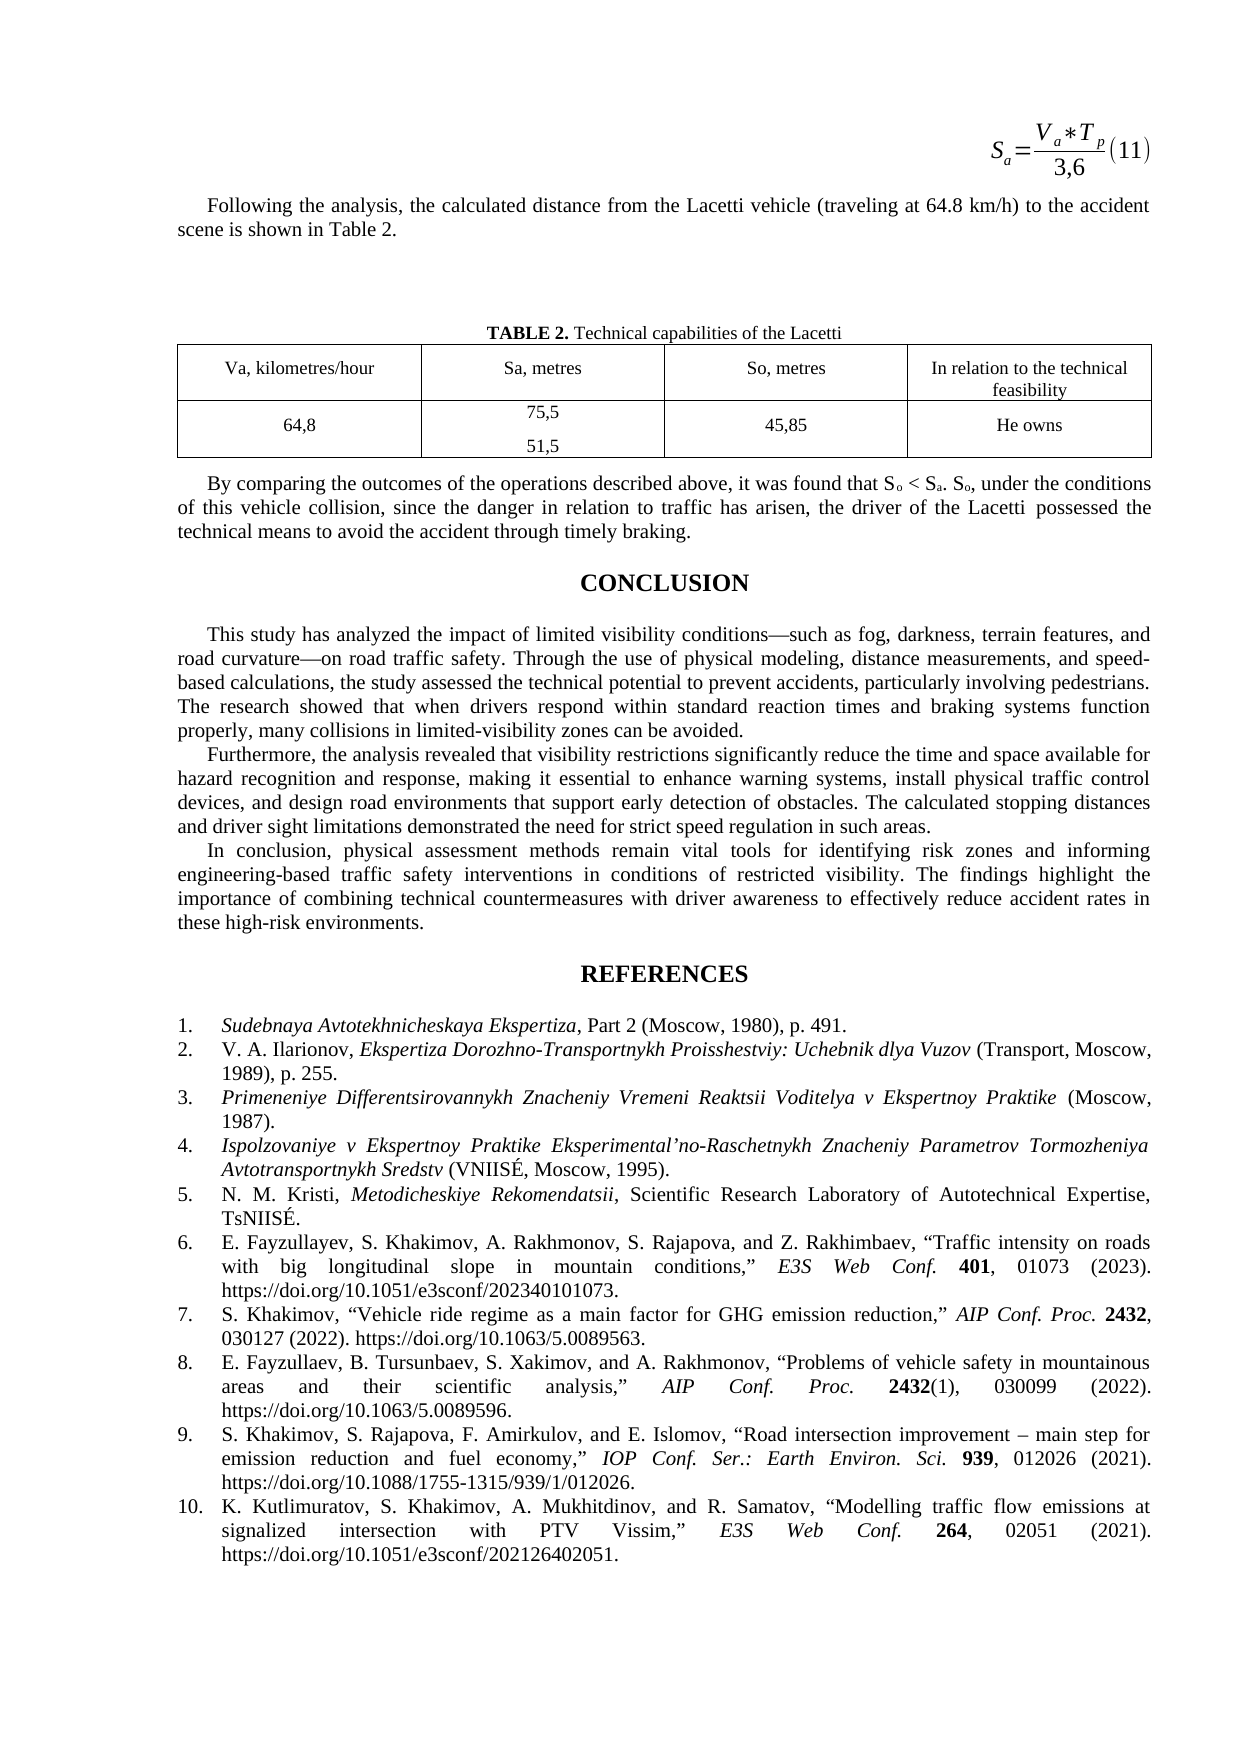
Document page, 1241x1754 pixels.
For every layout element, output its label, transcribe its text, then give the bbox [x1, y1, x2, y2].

table_cell He owns [908, 401, 1151, 457]
list Ispolzovaniye v Ekspertnoy Praktike Eksperimental’no-Raschetnykh Znacheniy Parametrov Tormozheniya Avtotransportnykh Sredstv (VNIISÉ, Moscow, 1995). [177, 1133, 1152, 1181]
list Primeneniye Differentsirovannykh Znacheniy Vremeni Reaktsii Voditelya v Ekspertnoy Praktike (Moscow, 1987). [177, 1085, 1152, 1133]
text TABLE 2. Technical capabilities of the Lacetti [177, 322, 1152, 344]
list K. Kutlimuratov, S. Khakimov, A. Mukhitdinov, and R. Samatov, “Modelling traffic flow emissions at signalized intersection with PTV Vissim,” E3S Web Conf. 264, 02051 (2021). https://doi.org/10.1051/e3sconf/202126402051. [177, 1494, 1152, 1566]
text In conclusion, physical assessment methods remain vital tools for identifying risk zones and informing engineering-based traffic safety interventions in conditions of restricted visibility. The findings highlight the importance of combining technical countermeasures with driver awareness to effectively reduce accident rates in these high-risk environments. [177, 838, 1152, 934]
list V. A. Ilarionov, Ekspertiza Dorozhno-Transportnykh Proisshestviy: Uchebnik dlya Vuzov (Transport, Moscow, 1989), p. 255. [177, 1037, 1152, 1085]
list E. Fayzullayev, S. Khakimov, A. Rakhmonov, S. Rajapova, and Z. Rakhimbaev, “Traffic intensity on roads with big longitudinal slope in mountain conditions,” E3S Web Conf. 401, 01073 (2023). https://doi.org/10.1051/e3sconf/202340101073. [177, 1229, 1152, 1302]
text Following the analysis, the calculated distance from the Lacetti vehicle (traveling at 64.8 km/h) to the accident scene is shown in Table 2. [177, 193, 1152, 241]
list N. M. Kristi, Metodicheskiye Rekomendatsii, Scientific Research Laboratory of Autotechnical Expertise, TsNIISÉ. [177, 1181, 1152, 1229]
text Furthermore, the analysis revealed that visibility restrictions significantly reduce the time and space available for hazard recognition and response, making it essential to enhance warning systems, install physical traffic control devices, and design road environments that support early detection of obstacles. The calculated stopping distances and driver sight limitations demonstrated the need for strict speed regulation in such areas. [177, 742, 1152, 838]
text By comparing the outcomes of the operations described above, it was found that So < Sa. So, under the conditions of this vehicle collision, since the danger in relation to traffic has arisen, the driver of the Lacetti possessed the technical means to avoid the accident through timely braking. [177, 471, 1152, 543]
table_header Va, kilometres/hour [178, 345, 421, 400]
table_header So, metres [665, 345, 907, 400]
text CОNCLUSIОN [177, 568, 1152, 596]
text This study has analyzed the impact of limited visibility conditions—such as fog, darkness, terrain features, and road curvature—on road traffic safety. Through the use of physical modeling, distance measurements, and speed-based calculations, the study assessed the technical potential to prevent accidents, particularly involving pedestrians. The research showed that when drivers respond within standard reaction times and braking systems function properly, many collisions in limited-visibility zones can be avoided. [177, 621, 1152, 742]
list S. Khakimov, “Vehicle ride regime as a main factor for GHG emission reduction,” AIP Conf. Proc. 2432, 030127 (2022). https://doi.org/10.1063/5.0089563. [177, 1302, 1152, 1350]
text REFERENCES [177, 959, 1152, 988]
list E. Fayzullaev, B. Tursunbaev, S. Xakimov, and A. Rakhmonov, “Problems of vehicle safety in mountainous areas and their scientific analysis,” AIP Conf. Proc. 2432(1), 030099 (2022). https://doi.org/10.1063/5.0089596. [177, 1350, 1152, 1422]
list Sudebnaya Avtotekhnicheskaya Ekspertiza, Part 2 (Moscow, 1980), p. 491. [177, 1013, 1152, 1037]
list S. Khakimov, S. Rajapova, F. Amirkulov, and E. Islomov, “Road intersection improvement – main step for emission reduction and fuel economy,” IOP Conf. Ser.: Earth Environ. Sci. 939, 012026 (2021). https://doi.org/10.1088/1755-1315/939/1/012026. [177, 1422, 1152, 1494]
table_header Sа, metres [422, 345, 664, 400]
table_cell 75,5 51,5 [422, 401, 664, 457]
table_cell 45,85 [665, 401, 907, 457]
table_cell 64,8 [178, 401, 421, 457]
table_header In relation to the technical feasibility [908, 345, 1151, 400]
